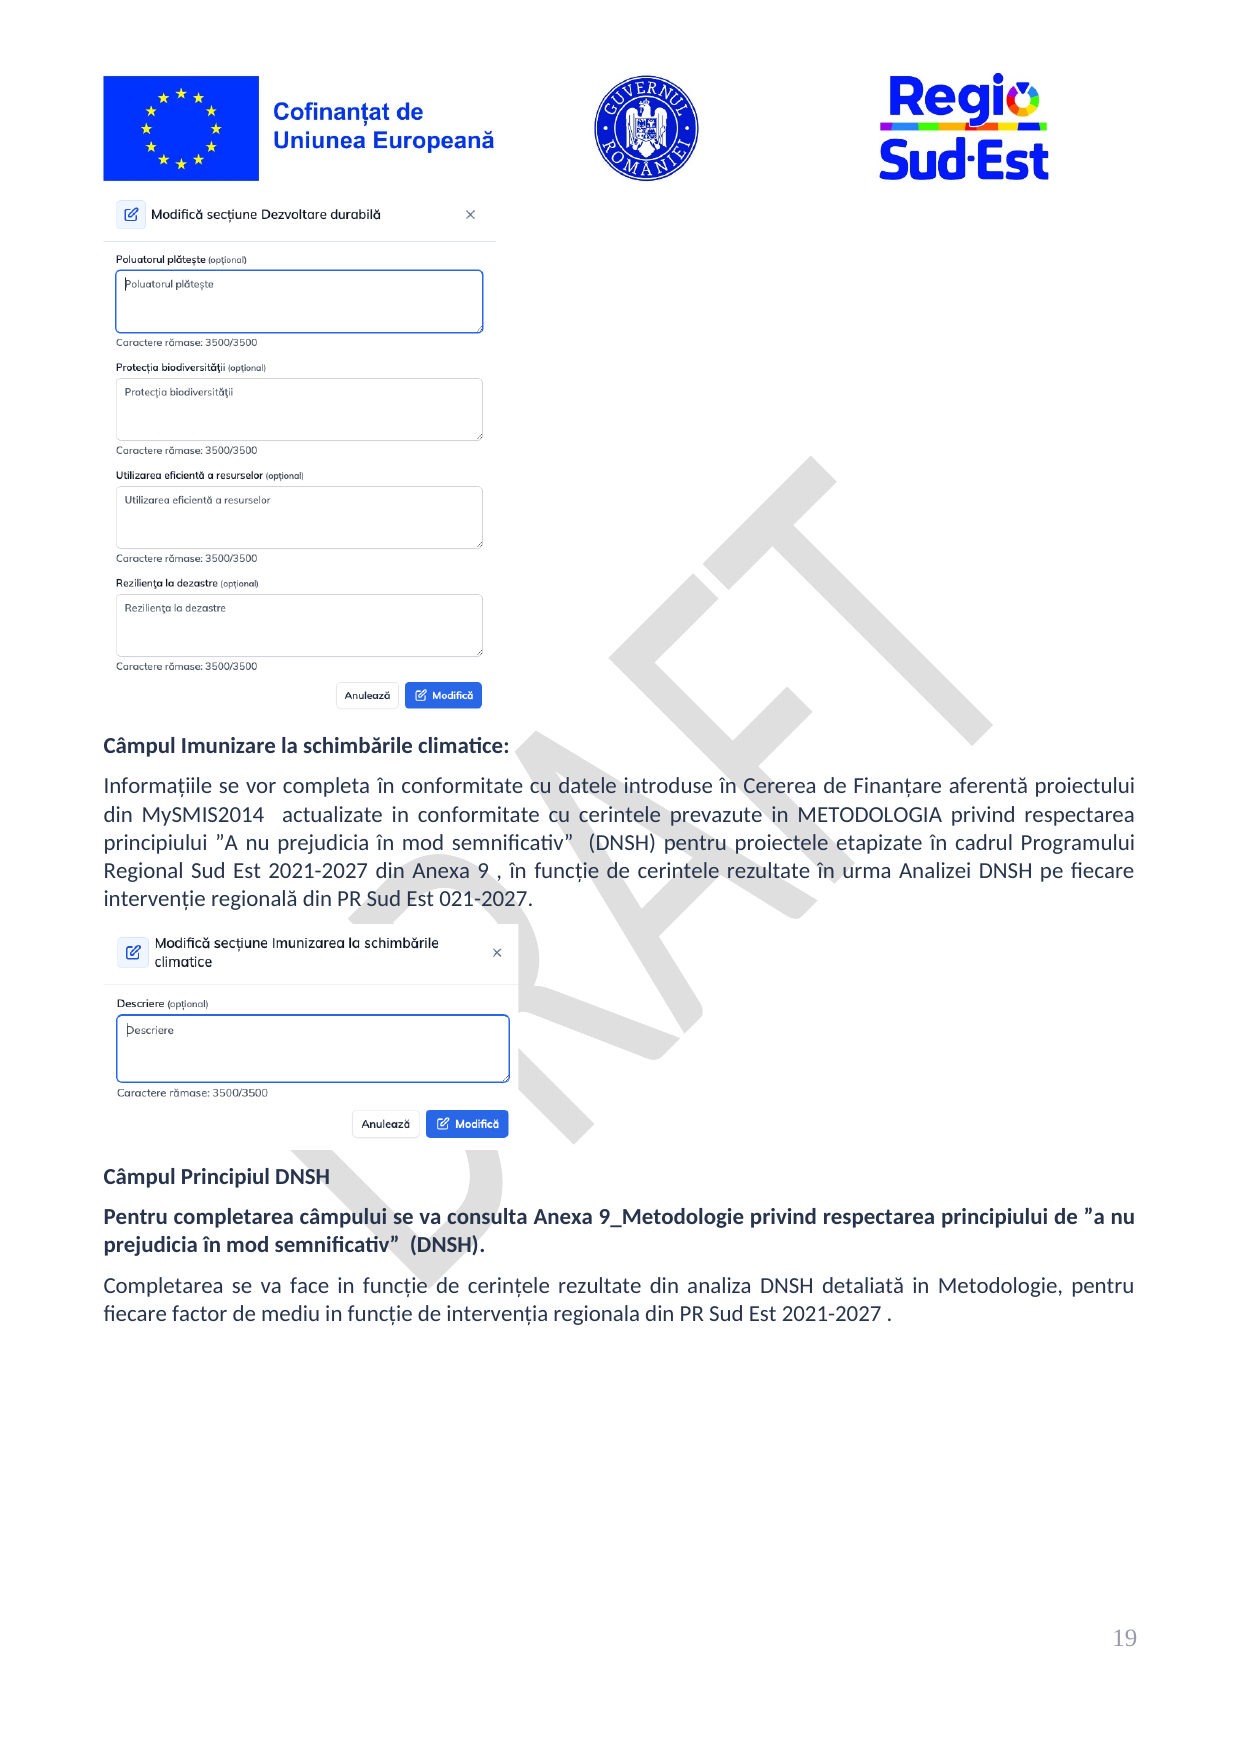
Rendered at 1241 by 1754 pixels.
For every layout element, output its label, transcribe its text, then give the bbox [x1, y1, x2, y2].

picture [103, 191, 497, 719]
text Completarea se va face in funcție de cerințele rezultate din analiza DNSH detaliată in Metodologie, pentru fiecare factor de mediu in funcție de intervenția regionala din PR Sud Est 2021-2027 . [103, 1271, 1137, 1327]
text Pentru completarea câmpului se va consulta Anexa 9_Metodologie privind respectarea principiului de ”a nu prejudicia în mod semnificativ” (DNSH). [103, 1202, 1137, 1258]
text Câmpul Principiul DNSH [103, 1162, 1137, 1190]
text Câmpul Imunizare la schimbările climatice: [103, 731, 1137, 759]
text Informațiile se vor completa în conformitate cu datele introduse în Cererea de Finanțare aferentă proiectului din MySMIS2014 actualizate in conformitate cu cerintele prevazute in METODOLOGIA privind respectarea principiului ”A nu prejudicia în mod semnificativ” (DNSH) pentru proiectele etapizate în cadrul Programului Regional Sud Est 2021-2027 din Anexa 9 , în funcție de cerintele rezultate în urma Analizei DNSH pe fiecare intervenție regională din PR Sud Est 021-2027. [103, 772, 1137, 912]
picture [103, 73, 1049, 182]
picture [103, 924, 519, 1150]
